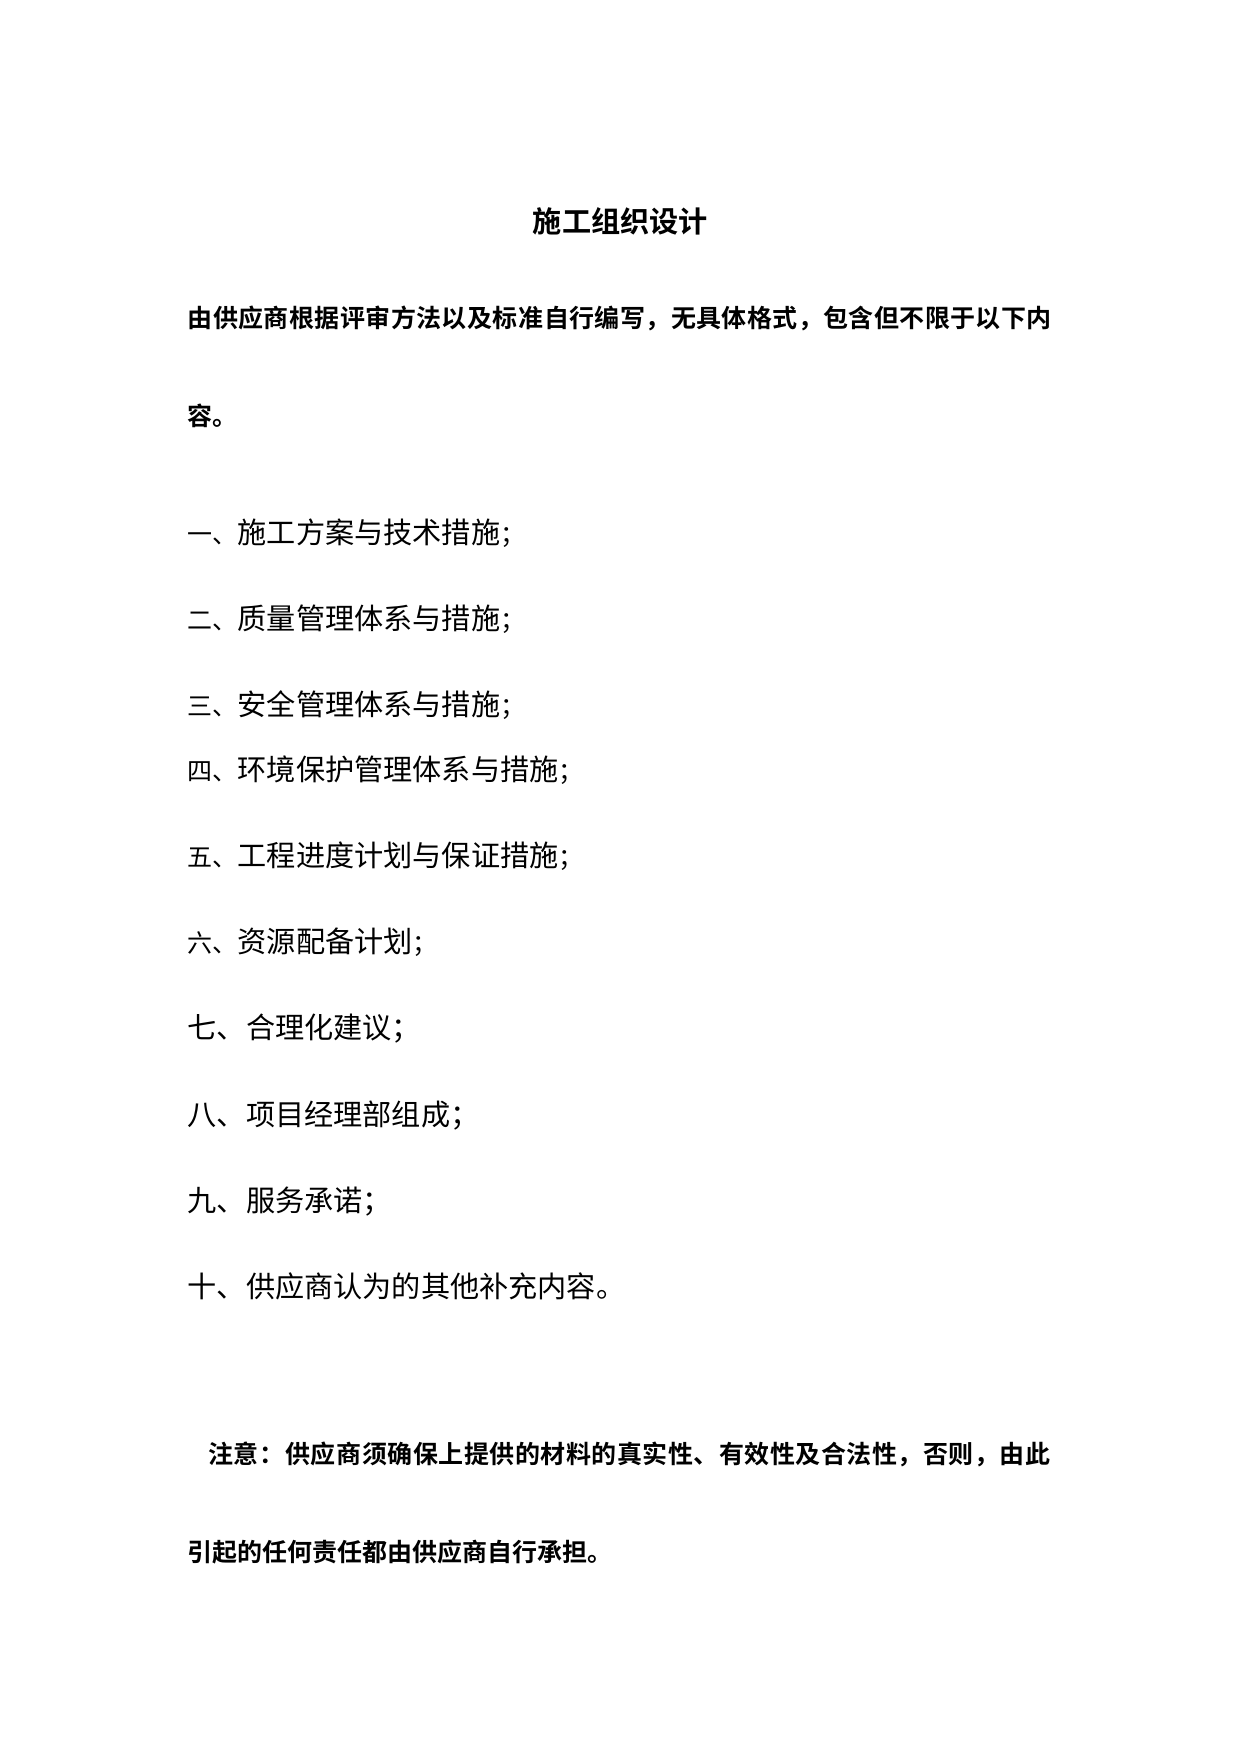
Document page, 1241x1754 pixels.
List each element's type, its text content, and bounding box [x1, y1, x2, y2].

list 八、项目经理部组成； [187, 1080, 1053, 1145]
list 二、质量管理体系与措施； [187, 584, 1053, 649]
list 七、合理化建议； [187, 993, 1053, 1058]
text 五、工程进度计划与保证措施； [187, 821, 1053, 886]
list 九、服务承诺； [187, 1166, 1053, 1231]
list 六、资源配备计划； [187, 907, 1053, 972]
text 由供应商根据评审方法以及标准自行编写，无具体格式，包含但不限于以下内容。 [187, 284, 1053, 447]
text 三、安全管理体系与措施； [187, 670, 1053, 735]
text 四、环境保护管理体系与措施； [187, 735, 1053, 800]
text 注意：供应商须确保上提供的材料的真实性、有效性及合法性，否则，由此引起的任何责任都由供应商自行承担。 [187, 1420, 1053, 1583]
subtitle 施工组织设计 [187, 187, 1053, 252]
list 一、施工方案与技术措施； [187, 498, 1053, 563]
list 十、供应商认为的其他补充内容。 [187, 1252, 1053, 1317]
